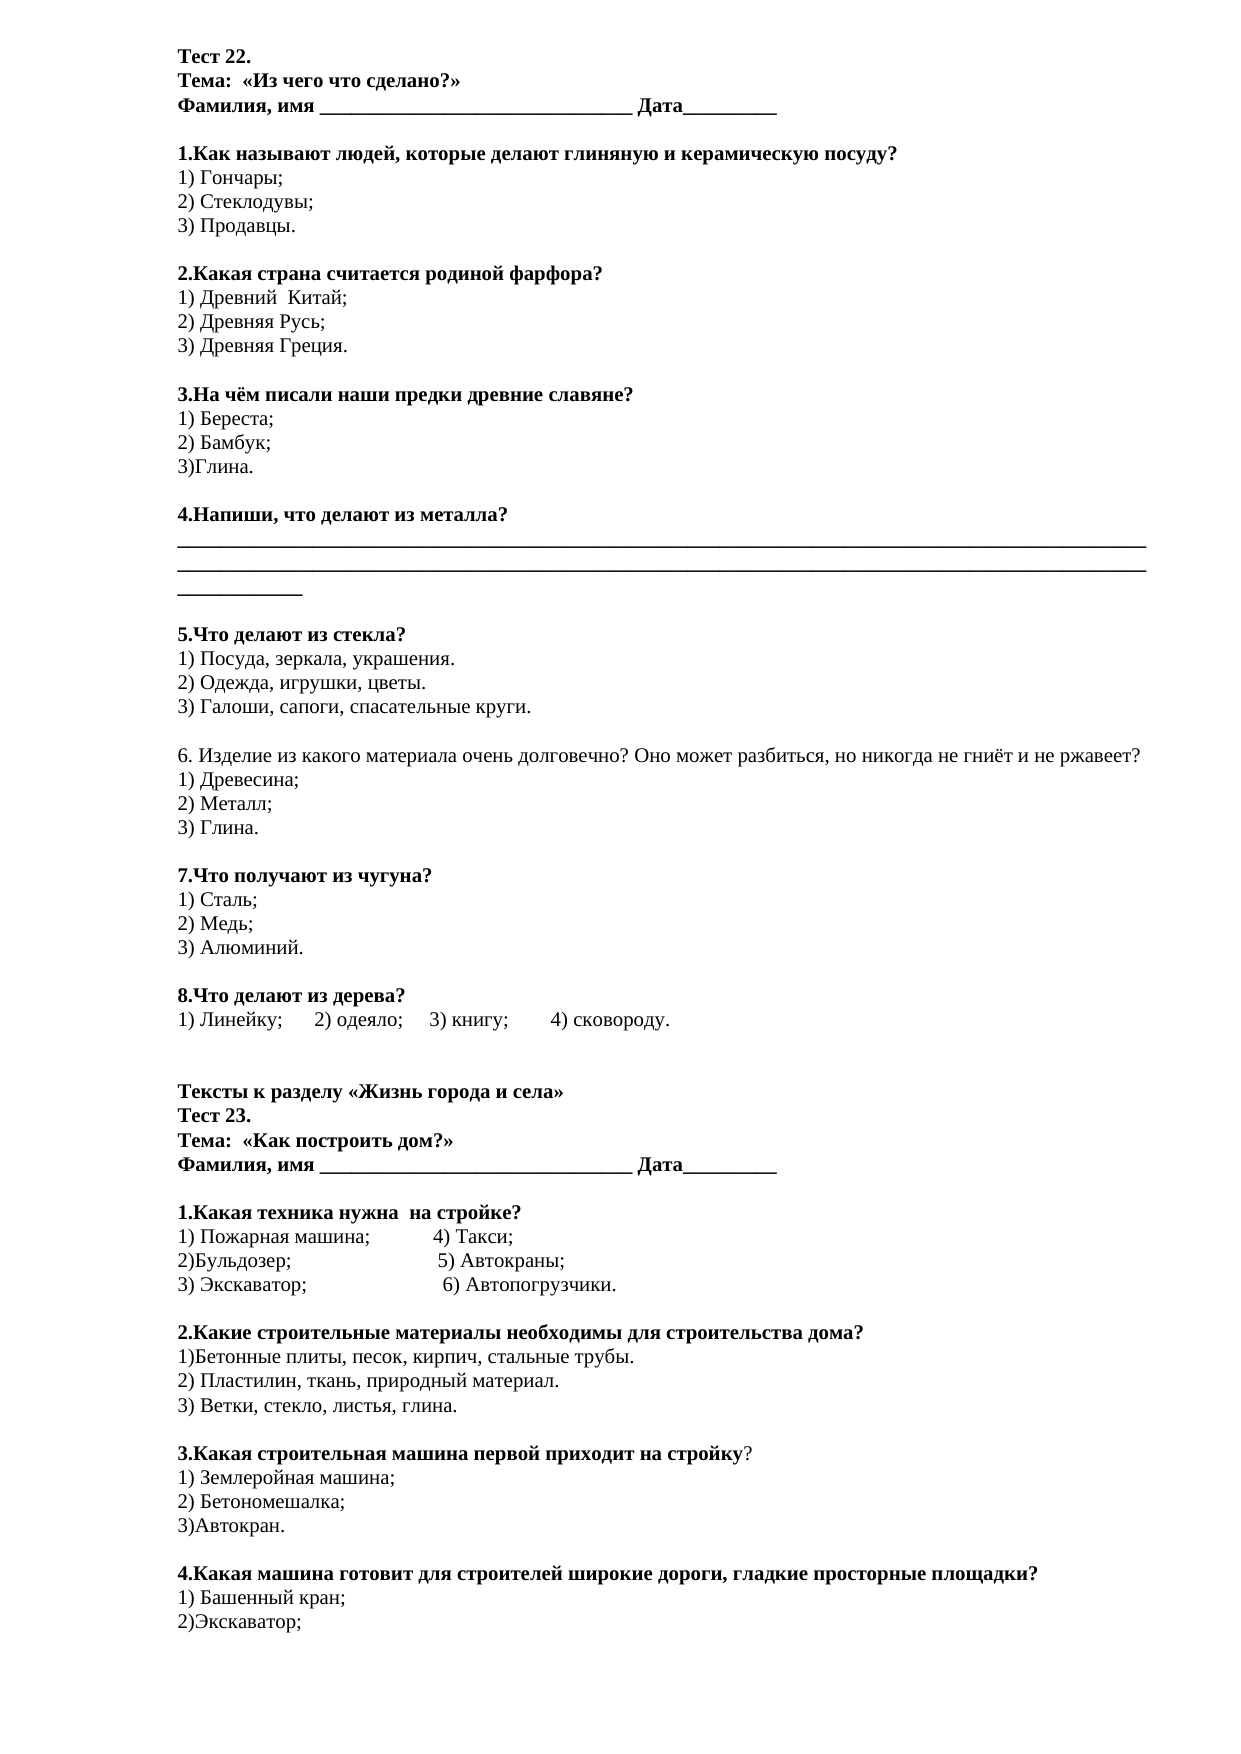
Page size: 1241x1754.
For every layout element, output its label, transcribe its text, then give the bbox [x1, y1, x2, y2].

text 1) Древний Китай; [177, 285, 1152, 309]
text 2) Металл; [177, 791, 1152, 815]
text Тест 22. [177, 44, 1152, 68]
text Тест 23. [177, 1103, 1152, 1127]
text 4.Какая машина готовит для строителей широкие дороги, гладкие просторные площадки? [177, 1561, 1152, 1585]
text 1) Гончары; [177, 165, 1152, 189]
text 2)Экскаватор; [177, 1609, 1152, 1633]
text Тексты к разделу «Жизнь города и села» [177, 1079, 1152, 1103]
text 1.Какая техника нужна на стройке? [177, 1200, 1152, 1224]
text 2) Бетономешалка; [177, 1489, 1152, 1513]
text 8.Что делают из дерева? [177, 983, 1152, 1007]
text 2.Какие строительные материалы необходимы для строительства дома? [177, 1320, 1152, 1344]
text 2) Одежда, игрушки, цветы. [177, 670, 1152, 694]
text 3) Алюминий. [177, 935, 1152, 959]
text 1)Бетонные плиты, песок, кирпич, стальные трубы. [177, 1344, 1152, 1368]
text 6. Изделие из какого материала очень долговечно? Оно может разбиться, но никогда не гниёт и не ржавеет? [177, 742, 1152, 767]
text 2) Стеклодувы; [177, 189, 1152, 213]
text 1) Сталь; [177, 887, 1152, 911]
text 2) Бамбук; [177, 430, 1152, 454]
text 2) Пластилин, ткань, природный материал. [177, 1368, 1152, 1392]
text 3) Продавцы. [177, 213, 1152, 237]
text 1) Береста; [177, 406, 1152, 430]
text ______________________________________________________________________________________________________________________________________________________________________________________________________ [177, 526, 1152, 598]
text 1) Древесина; [177, 767, 1152, 791]
text 3.Какая строительная машина первой приходит на стройку? [177, 1441, 1152, 1465]
text 3) Экскаватор; 6) Автопогрузчики. [177, 1272, 1152, 1296]
text 3) Галоши, сапоги, спасательные круги. [177, 694, 1152, 718]
text 1) Башенный кран; [177, 1585, 1152, 1609]
text 1) Землеройная машина; [177, 1465, 1152, 1489]
text 3) Древняя Греция. [177, 333, 1152, 357]
text 3) Ветки, стекло, листья, глина. [177, 1392, 1152, 1417]
text 1) Посуда, зеркала, украшения. [177, 646, 1152, 670]
text 7.Что получают из чугуна? [177, 863, 1152, 887]
text Фамилия, имя ______________________________ Дата_________ [177, 1152, 1152, 1176]
text 1) Пожарная машина; 4) Такси; [177, 1224, 1152, 1248]
text 3) Глина. [177, 815, 1152, 839]
text 3.На чём писали наши предки древние славяне? [177, 382, 1152, 406]
text 1.Как называют людей, которые делают глиняную и керамическую посуду? [177, 141, 1152, 165]
text 3)Глина. [177, 454, 1152, 478]
text Тема: «Как построить дом?» [177, 1127, 1152, 1152]
text 5.Что делают из стекла? [177, 622, 1152, 646]
text 4.Напиши, что делают из металла? [177, 502, 1152, 526]
text Тема: «Из чего что сделано?» [177, 68, 1152, 92]
text 2)Бульдозер; 5) Автокраны; [177, 1248, 1152, 1272]
text Фамилия, имя ______________________________ Дата_________ [177, 92, 1152, 117]
text 2) Медь; [177, 911, 1152, 935]
text 3)Автокран. [177, 1513, 1152, 1537]
text 2.Какая страна считается родиной фарфора? [177, 261, 1152, 285]
text 2) Древняя Русь; [177, 309, 1152, 333]
text 1) Линейку; 2) одеяло; 3) книгу; 4) сковороду. [177, 1007, 1152, 1031]
